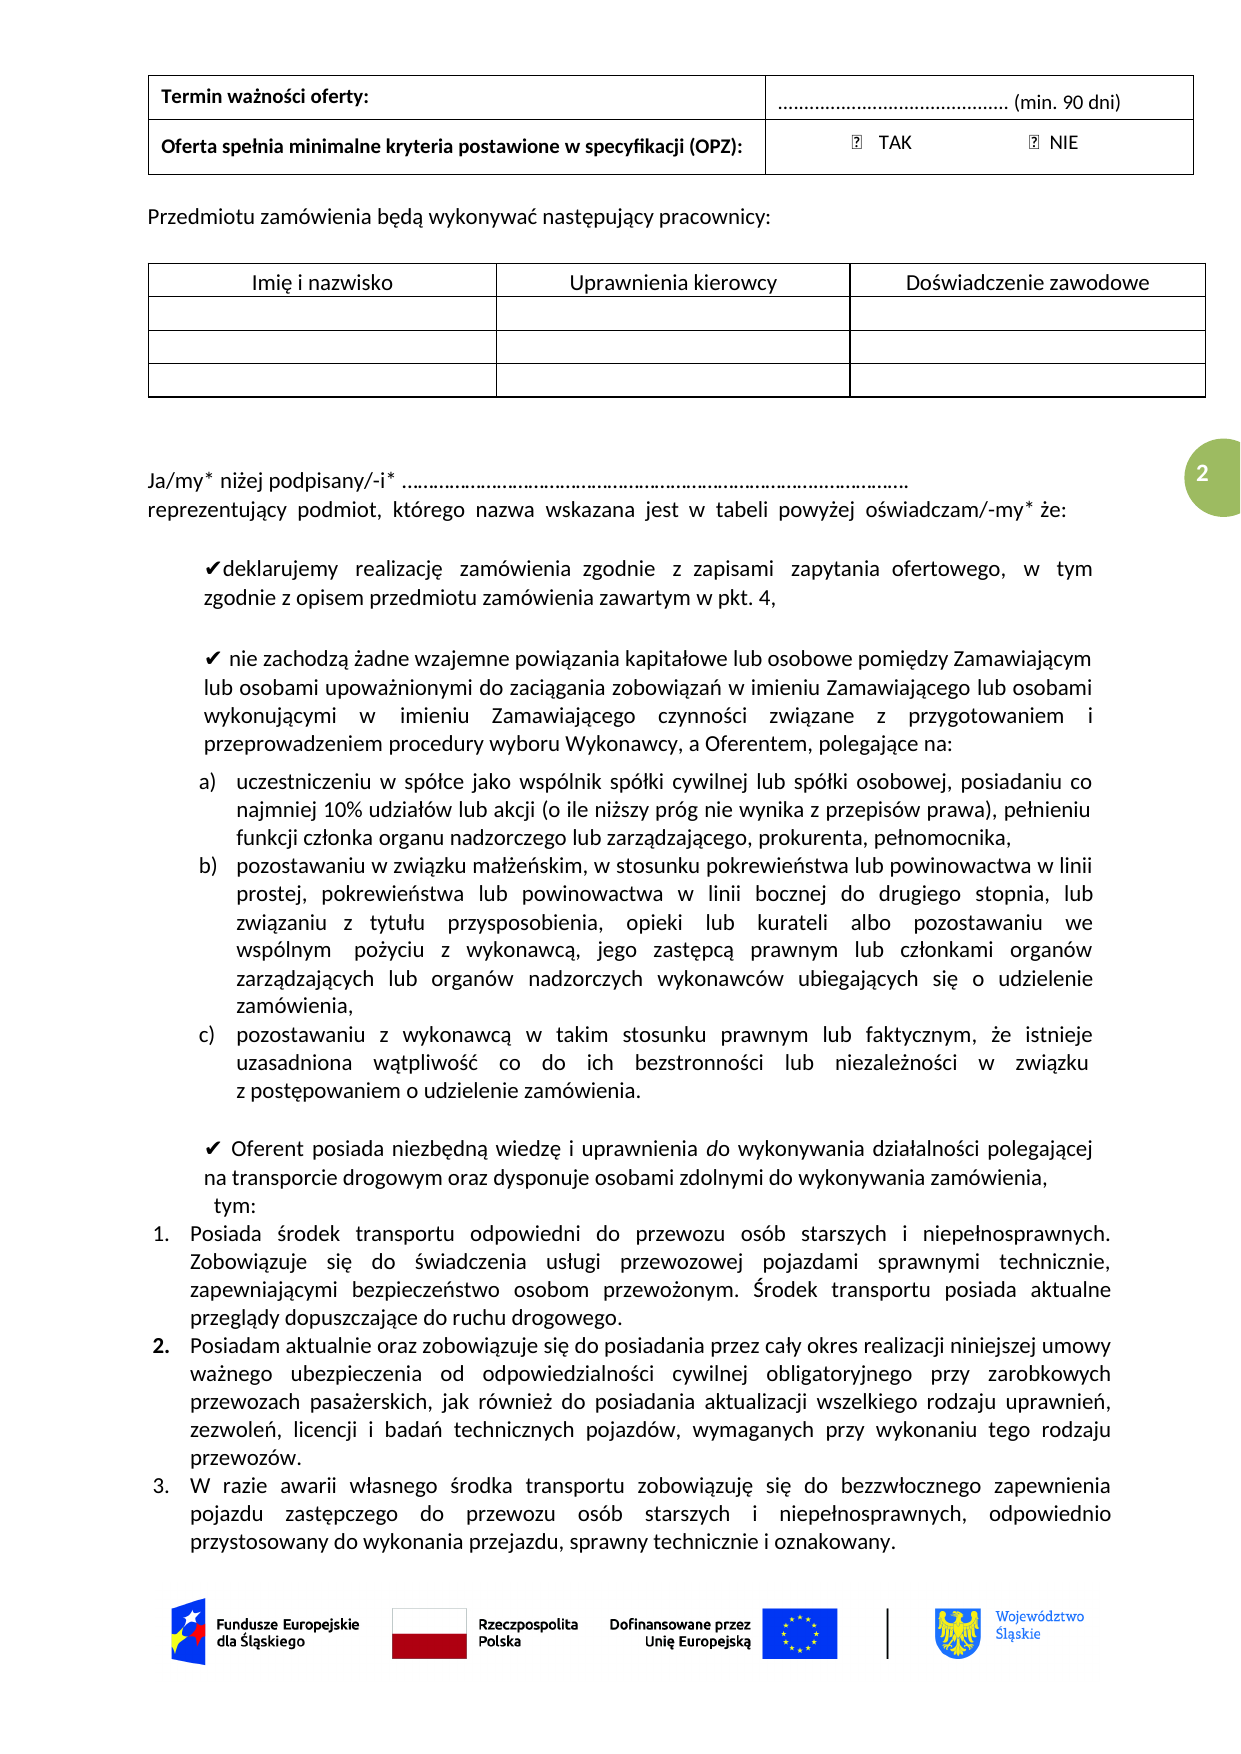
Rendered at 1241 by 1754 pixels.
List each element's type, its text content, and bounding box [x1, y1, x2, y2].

subtitle W razie awarii własnego środka transportu zobowiązuję się do bezzwłocznego zapewnienia pojazdu zastępczego do przewozu osób starszych i niepełnosprawnych, odpowiednio przystosowany do wykonania przejazdu, sprawny technicznie i oznakowany. [152, 1471, 1112, 1555]
table_cell [149, 297, 496, 329]
table_cell [149, 364, 496, 396]
list ✔️deklarujemy realizację zamówienia zgodnie z zapisami zapytania ofertowego, w tym zgodnie z opisem przedmiotu zamówienia zawartym w pkt. 4, [203, 551, 1093, 611]
list pozostawaniu w związku małżeńskim, w stosunku pokrewieństwa lub powinowactwa w linii prostej, pokrewieństwa lub powinowactwa w linii bocznej do drugiego stopnia, lub związaniu z tytułu przysposobienia, opieki lub kurateli albo pozostawaniu we wspólnym pożyciu z wykonawcą, jego zastępcą prawnym lub członkami organów zarządzających lub organów nadzorczych wykonawców ubiegających się o udzielenie zamówienia, [198, 852, 1093, 1020]
table_cell [851, 331, 1205, 363]
subtitle Posiada środek transportu odpowiedni do przewozu osób starszych i niepełnosprawnych. Zobowiązuje się do świadczenia usługi przewozowej pojazdami sprawnymi technicznie, zapewniającymi bezpieczeństwo osobom przewożonym. Środek transportu posiada aktualne przeglądy dopuszczające do ruchu drogowego. [152, 1219, 1112, 1331]
list ✔️ nie zachodzą żadne wzajemne powiązania kapitałowe lub osobowe pomiędzy Zamawiającym lub osobami upoważnionymi do zaciągania zobowiązań w imieniu Zamawiającego lub osobami wykonującymi w imieniu Zamawiającego czynności związane z przygotowaniem i przeprowadzeniem procedury wyboru Wykonawcy, a Oferentem, polegające na: [203, 642, 1093, 757]
text Ja/my* niżej podpisany/-i* ……………………………………………………………………..……………. [147, 467, 1207, 495]
list uczestniczeniu w spółce jako wspólnik spółki cywilnej lub spółki osobowej, posiadaniu co najmniej 10% udziałów lub akcji (o ile niższy próg nie wynika z przepisów prawa), pełnieniu funkcji członka organu nadzorczego lub zarządzającego, prokurenta, pełnomocnika, [198, 767, 1093, 851]
text Przedmiotu zamówienia będą wykonywać następujący pracownicy: [147, 202, 1207, 230]
text reprezentujący podmiot, którego nazwa wskazana jest w tabeli powyżej oświadczam/-my* że: [147, 495, 1093, 523]
list pozostawaniu z wykonawcą w takim stosunku prawnym lub faktycznym, że istnieje uzasadniona wątpliwość co do ich bezstronności lub niezależności w związku z postępowaniem o udzielenie zamówienia. [198, 1020, 1093, 1104]
table_header Doświadczenie zawodowe [851, 264, 1205, 296]
table_header Imię i nazwisko [149, 264, 496, 296]
table_cell Oferta spełnia minimalne kryteria postawione w specyfikacji (OPZ): [149, 120, 765, 174]
table_cell [149, 331, 496, 363]
table_cell  TAK  NIE [766, 120, 1193, 174]
table_cell [851, 297, 1205, 329]
table_header ............................................ (min. 90 dni) [766, 76, 1193, 119]
table_cell [851, 364, 1205, 396]
list tym: [203, 1191, 1093, 1219]
list ✔️ Oferent posiada niezbędną wiedzę i uprawnienia do wykonywania działalności polegającej na transporcie drogowym oraz dysponuje osobami zdolnymi do wykonywania zamówienia, [203, 1131, 1093, 1191]
subtitle Posiadam aktualnie oraz zobowiązuje się do posiadania przez cały okres realizacji niniejszej umowy ważnego ubezpieczenia od odpowiedzialności cywilnej obligatoryjnego przy zarobkowych przewozach pasażerskich, jak również do posiadania aktualizacji wszelkiego rodzaju uprawnień, zezwoleń, licencji i badań technicznych pojazdów, wymaganych przy wykonaniu tego rodzaju przewozów. [152, 1331, 1112, 1471]
table_header Termin ważności oferty: [149, 76, 765, 119]
table_cell [497, 297, 849, 329]
table_cell [497, 331, 849, 363]
table_header Uprawnienia kierowcy [497, 264, 849, 296]
table_cell [497, 364, 849, 396]
picture [155, 1582, 1100, 1682]
